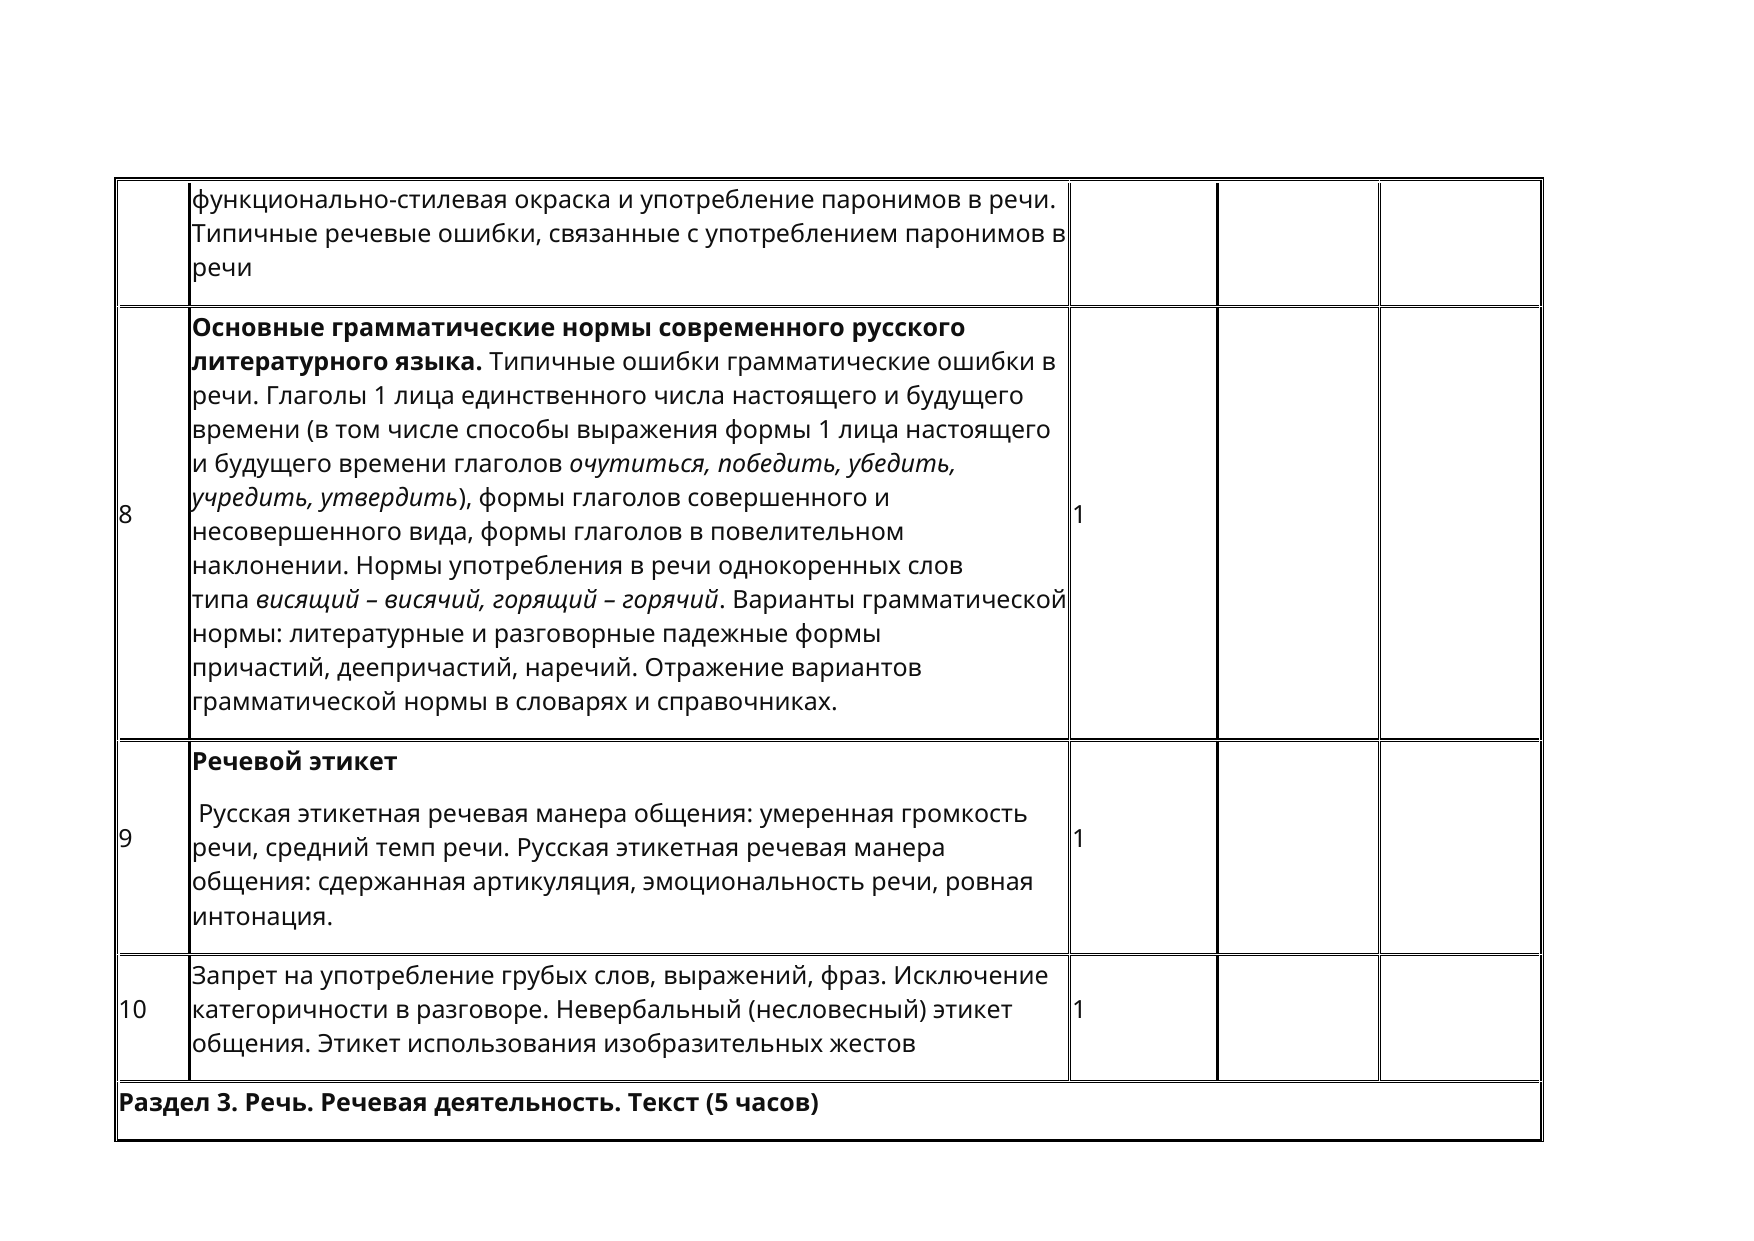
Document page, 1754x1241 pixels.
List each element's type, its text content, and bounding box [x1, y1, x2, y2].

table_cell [189, 181, 1069, 304]
table_cell [1381, 305, 1541, 738]
table_cell 1 [1071, 308, 1216, 738]
table_cell [1219, 956, 1378, 1080]
table_cell [1380, 181, 1540, 304]
table_cell [1219, 308, 1378, 738]
table_cell 7 [118, 181, 189, 304]
table_cell Речевой этикет Русская этикетная речевая манера общения: умеренная громкость речи‚ средний темп речи. Русская этикетная речевая манера общения: сдержанная артикуляция‚ эмоциональность речи‚ ровная интонация. [191, 742, 1068, 952]
table_cell Основные грамматические нормы современного русского литературного языка. Типичные ошибки грамматические ошибки в речи. Глаголы 1 лица единственного числа настоящего и будущего времени (в том числе способы выражения формы 1 лица настоящего и будущего времени глаголов очутиться, победить, убедить, учредить, утвердить)‚ формы глаголов совершенного и несовершенного вида‚ формы глаголов в повелительном наклонении. Нормы употребления в речи однокоренных слов типа висящий – висячий, горящий – горячий. Варианты грамматической нормы: литературные и разговорные падежные формы причастий‚ деепричастий‚ наречий. Отражение вариантов грамматической нормы в словарях и справочниках. [191, 308, 1068, 738]
table_cell 10 [118, 953, 188, 1080]
table_cell Раздел 3. Речь. Речевая деятельность. Текст (5 часов) [116, 1080, 1542, 1139]
table_cell [1381, 953, 1541, 1080]
table_cell [1217, 181, 1379, 304]
table_cell 8 [118, 305, 188, 738]
table_cell Запрет на употребление грубых слов, выражений, фраз. Исключение категоричности в разговоре. Невербальный (несловесный) этикет общения. Этикет использования изобразительных жестов [191, 956, 1068, 1080]
table_cell 1 [1071, 742, 1216, 952]
table_cell 9 [118, 738, 188, 952]
table_cell [1219, 742, 1378, 952]
table_cell 1 [1070, 181, 1217, 304]
table_cell 1 [1071, 956, 1216, 1080]
table_cell [1381, 738, 1541, 952]
